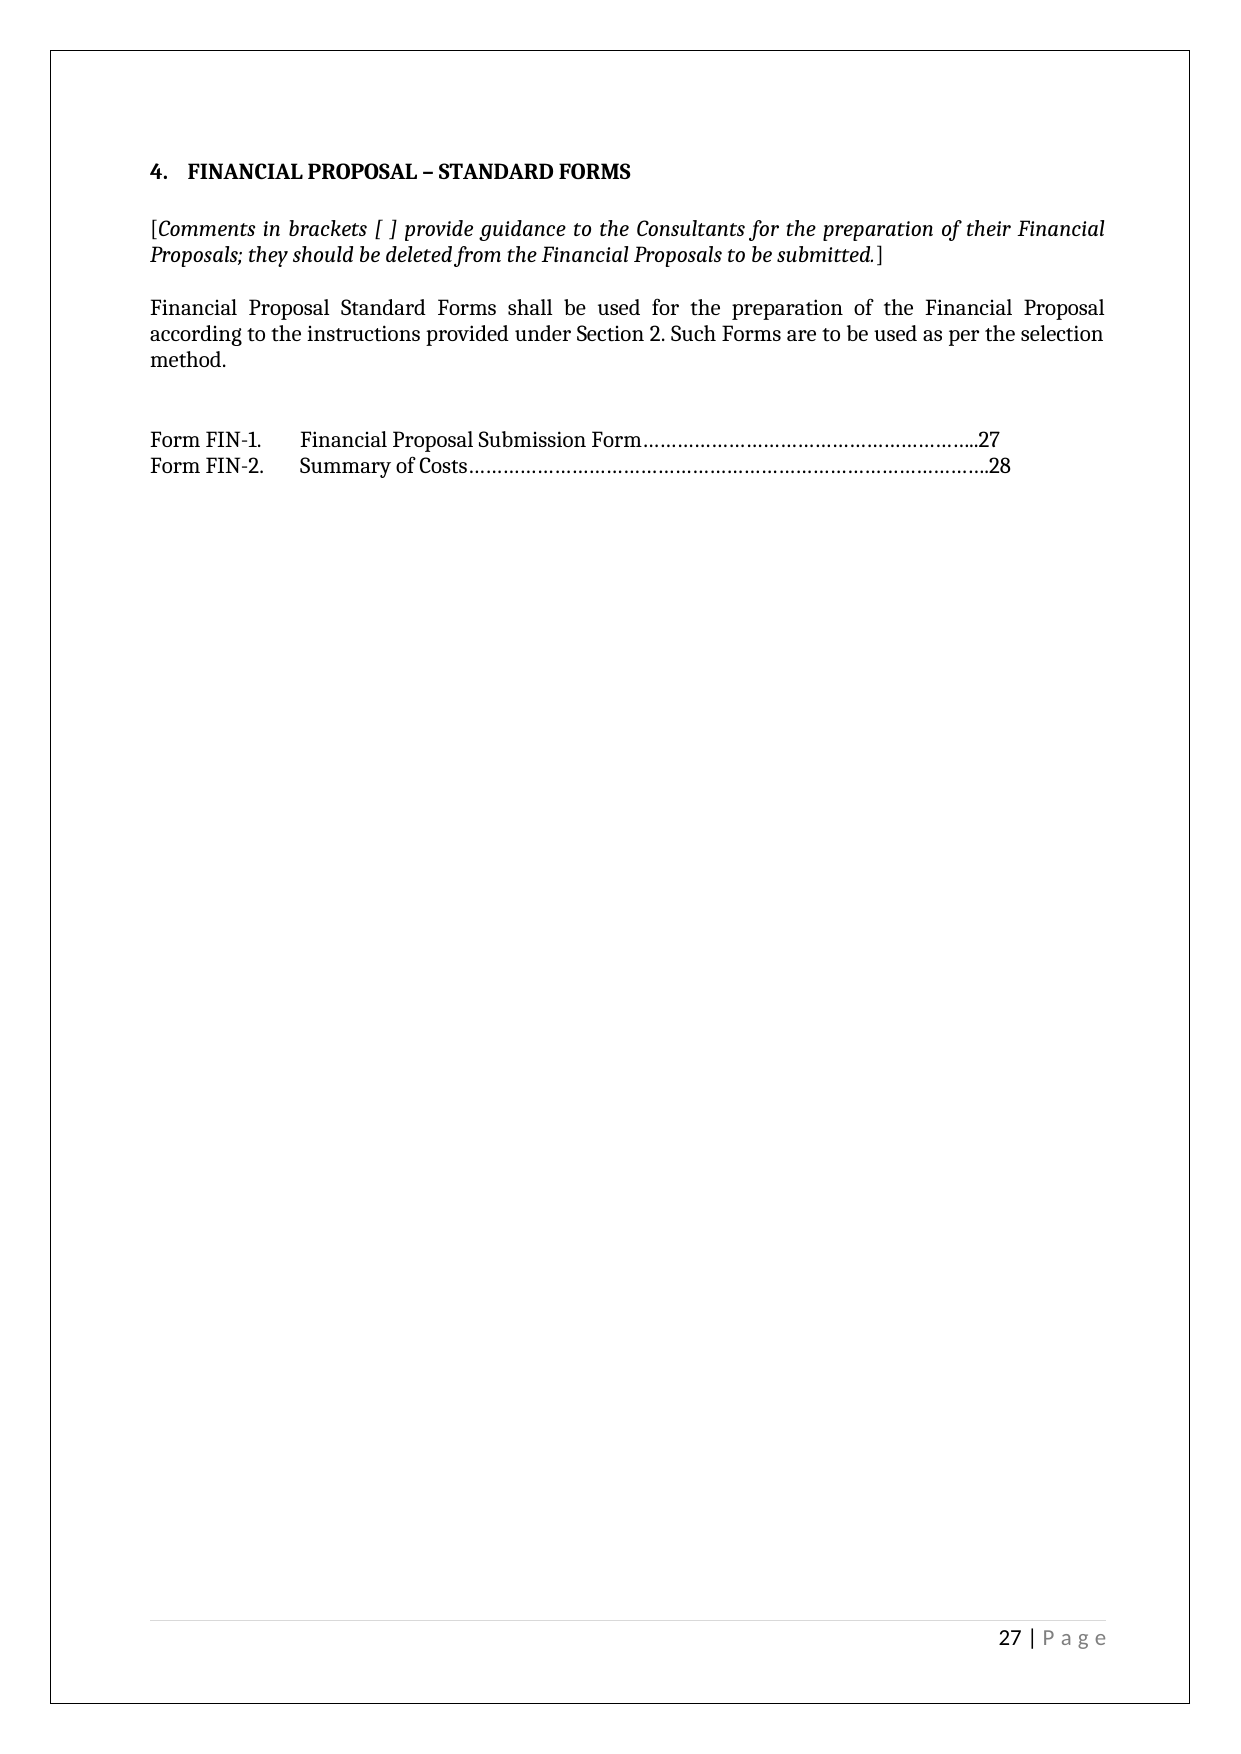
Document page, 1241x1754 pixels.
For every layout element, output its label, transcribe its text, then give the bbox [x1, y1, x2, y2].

subtitle FINANCIAL PROPOSAL – STANDARD FORMS [150, 159, 1106, 185]
text Form FIN-1. Financial Proposal Submission Form…………………………………………………..27 [150, 426, 1106, 453]
text Form FIN-2. Summary of Costs……………………………………………………………………………….28 [150, 453, 1106, 479]
text Financial Proposal Standard Forms shall be used for the preparation of the Financial Proposal according to the instructions provided under Section 2. Such Forms are to be used as per the selection method. [150, 294, 1106, 374]
text [Comments in brackets [ ] provide guidance to the Consultants for the preparation of their Financial Proposals; they should be deleted from the Financial Proposals to be submitted.] [150, 216, 1106, 268]
